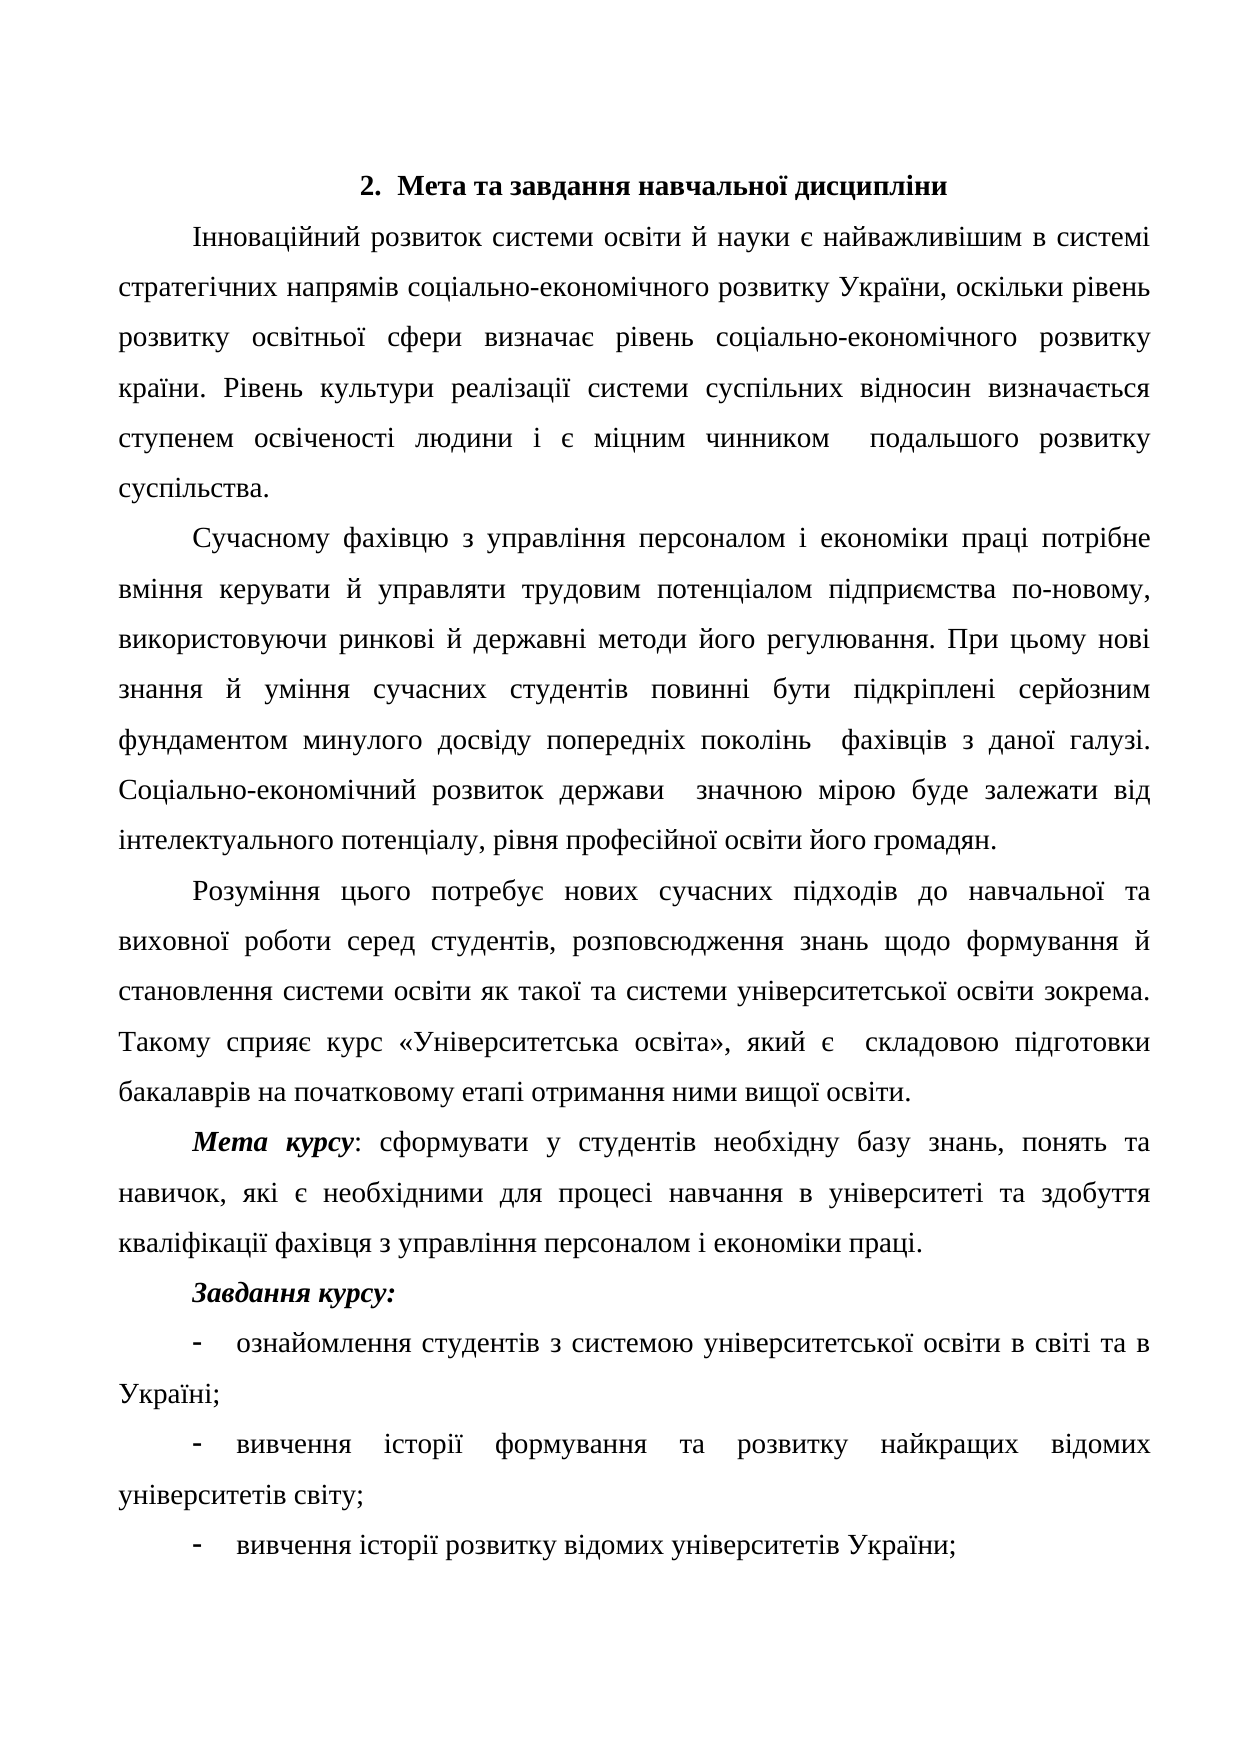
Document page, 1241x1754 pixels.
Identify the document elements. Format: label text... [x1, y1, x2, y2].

text Сучасному фахівцю з управління персоналом і економіки праці потрібне вміння керувати й управляти трудовим потенціалом підприємства по-новому, використовуючи ринкові й державні методи його регулювання. При цьому нові знання й уміння сучасних студентів повинні бути підкріплені серйозним фундаментом минулого досвіду попередніх поколінь фахівців з даної галузі. Соціально-економічний розвиток держави значною мірою буде залежати від інтелектуального потенціалу, рівня професійної освіти його громадян. [118, 521, 1152, 856]
list вивчення історії розвитку відомих університетів України; [118, 1527, 1152, 1561]
text Розуміння цього потребує нових сучасних підходів до навчальної та виховної роботи серед студентів, розповсюдження знань щодо формування й становлення системи освіти як такої та системи університетської освіти зокрема. Такому сприяє курс «Університетська освіта», який є складовою підготовки бакалаврів на початковому етапі отримання ними вищої освіти. [118, 873, 1152, 1108]
text Мета курсу: сформувати у студентів необхідну базу знань, понять та навичок, які є необхідними для процесі навчання в університеті та здобуття кваліфікації фахівця з управління персоналом і економіки праці. [118, 1124, 1152, 1258]
list Мета та завдання навчальної дисципліни [156, 168, 1152, 202]
list вивчення історії формування та розвитку найкращих відомих університетів світу; [118, 1426, 1152, 1510]
list ознайомлення студентів з системою університетської освіти в світі та в Україні; [118, 1326, 1152, 1409]
text Інноваційний розвиток системи освіти й науки є найважливішим в системі стратегічних напрямів соціально-економічного розвитку України, оскільки рівень розвитку освітньої сфери визначає рівень соціально-економічного розвитку країни. Рівень культури реалізації системи суспільних відносин визначається ступенем освіченості людини і є міцним чинником подальшого розвитку суспільства. [118, 219, 1152, 504]
text Завдання курсу: [118, 1275, 1152, 1309]
